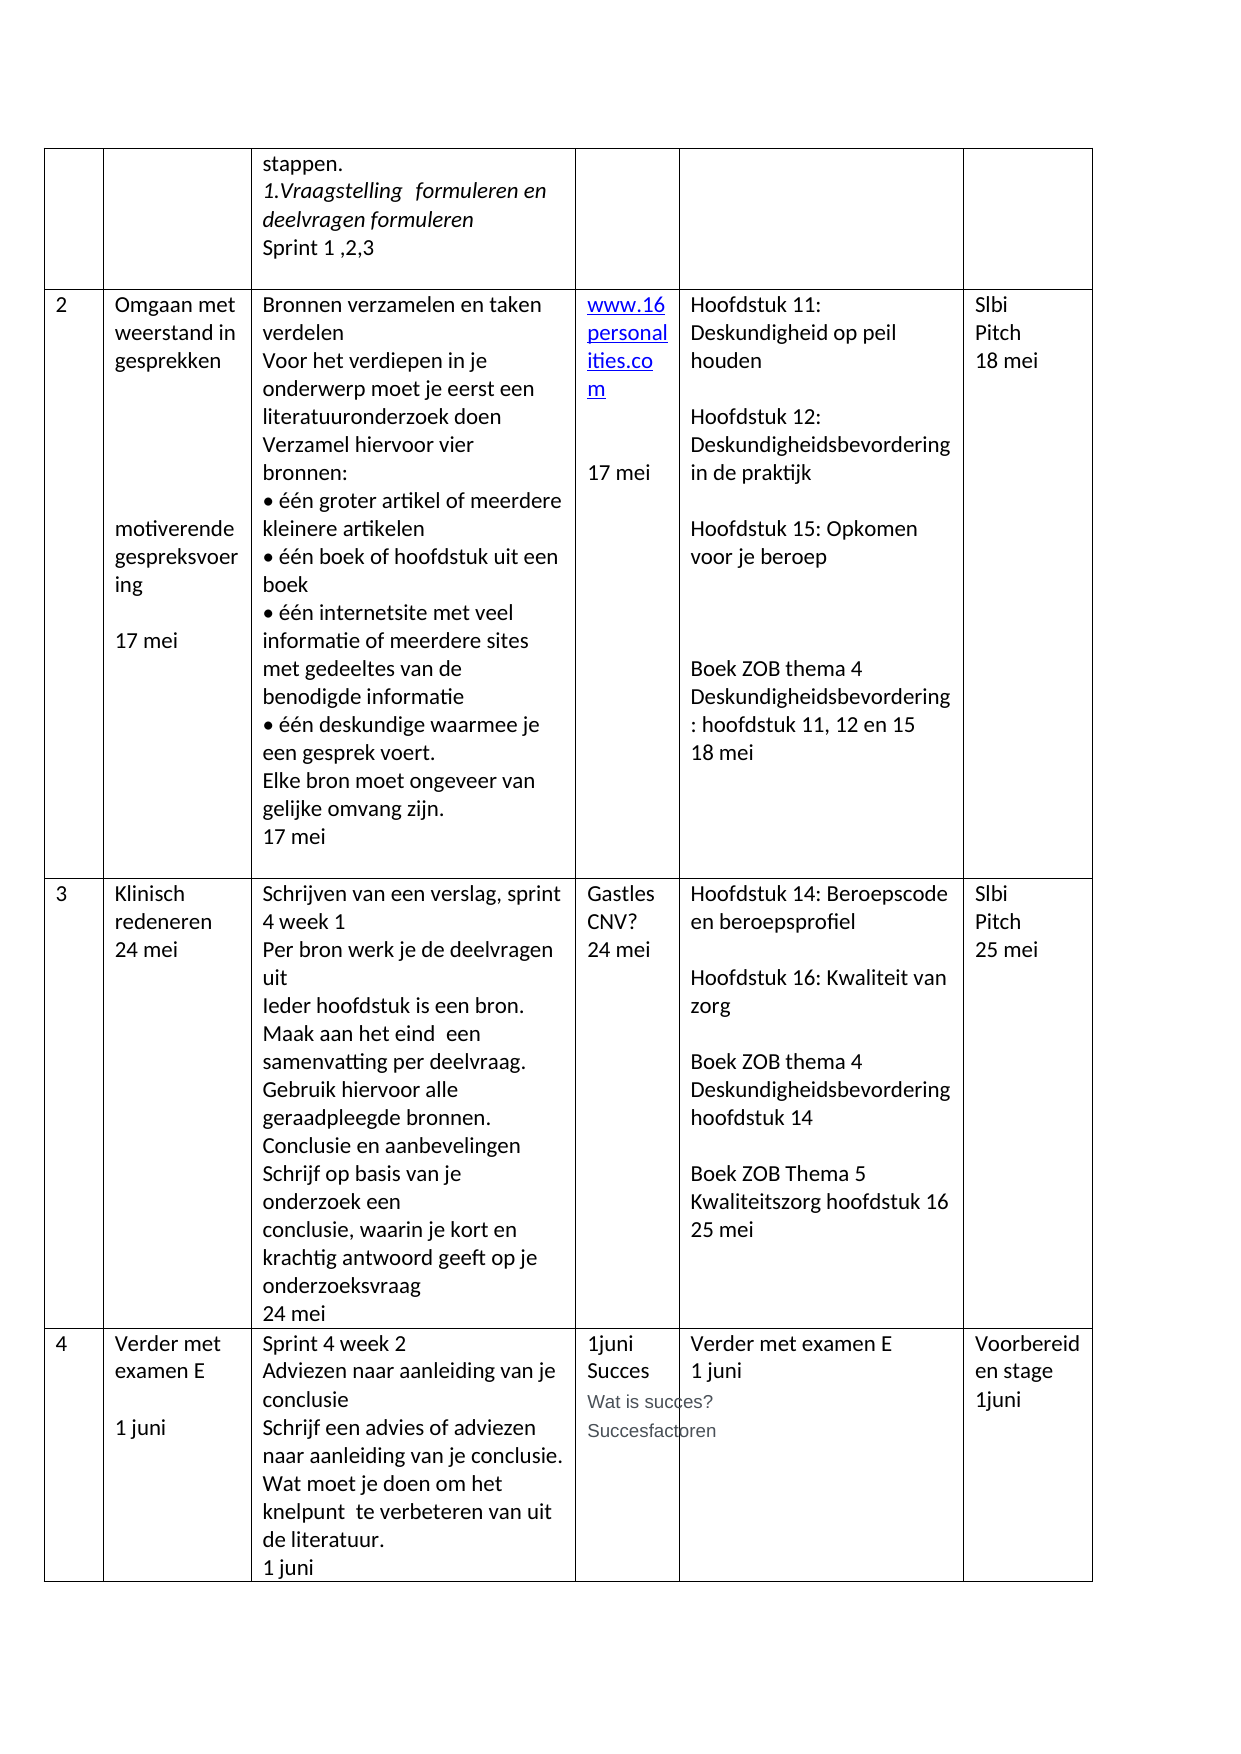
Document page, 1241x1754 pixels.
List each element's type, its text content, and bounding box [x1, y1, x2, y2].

table_cell Bronnen verzamelen en taken verdelen Voor het verdiepen in je onderwerp moet je eerst een literatuuronderzoek doen Verzamel hiervoor vier bronnen: • één groter artikel of meerdere kleinere artikelen • één boek of hoofdstuk uit een boek • één internetsite met veel informatie of meerdere sites met gedeeltes van de benodigde informatie • één deskundige waarmee je een gesprek voert. Elke bron moet ongeveer van gelijke omvang zijn. 17 mei [252, 290, 575, 878]
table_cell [104, 149, 251, 289]
table_cell Klinisch redeneren 24 mei [104, 879, 251, 1328]
table_cell 1juni Succes [576, 1329, 679, 1581]
table_cell Slbi Pitch 25 mei [964, 879, 1092, 1328]
table_cell Omgaan met weerstand in gesprekken motiverende gespreksvoering 17 mei [104, 290, 251, 878]
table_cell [680, 149, 963, 289]
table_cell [964, 149, 1092, 289]
table_cell 1 [45, 149, 103, 289]
table_cell Gastles CNV? 24 mei [576, 879, 679, 1328]
table_cell www.16personalities.com 17 mei [576, 290, 679, 878]
table_cell Schrijven van een verslag, sprint 4 week 1 Per bron werk je de deelvragen uit Ieder hoofdstuk is een bron. Maak aan het eind een samenvatting per deelvraag. Gebruik hiervoor alle geraadpleegde bronnen. Conclusie en aanbevelingen Schrijf op basis van je onderzoek een conclusie, waarin je kort en krachtig antwoord geeft op je onderzoeksvraag 24 mei [252, 879, 575, 1328]
table_cell Hoofdstuk 11: Deskundigheid op peil houden Hoofdstuk 12: Deskundigheidsbevordering in de praktijk Hoofdstuk 15: Opkomen voor je beroep Boek ZOB thema 4 Deskundigheidsbevordering: hoofdstuk 11, 12 en 15 18 mei [680, 290, 963, 878]
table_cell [104, 1329, 251, 1581]
table_cell Slbi Pitch 18 mei [964, 290, 1092, 878]
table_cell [576, 149, 679, 289]
table_cell 3 [45, 879, 103, 1328]
table_cell Hoofdstuk 14: Beroepscode en beroepsprofiel Hoofdstuk 16: Kwaliteit van zorg Boek ZOB thema 4 Deskundigheidsbevordering hoofdstuk 14 Boek ZOB Thema 5 Kwaliteitszorg hoofdstuk 16 25 mei [680, 879, 963, 1328]
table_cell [252, 1329, 575, 1581]
table_cell 4 [45, 1329, 103, 1581]
table_cell 2 [45, 290, 103, 878]
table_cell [680, 1329, 963, 1581]
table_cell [252, 149, 575, 289]
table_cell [964, 1329, 1092, 1581]
